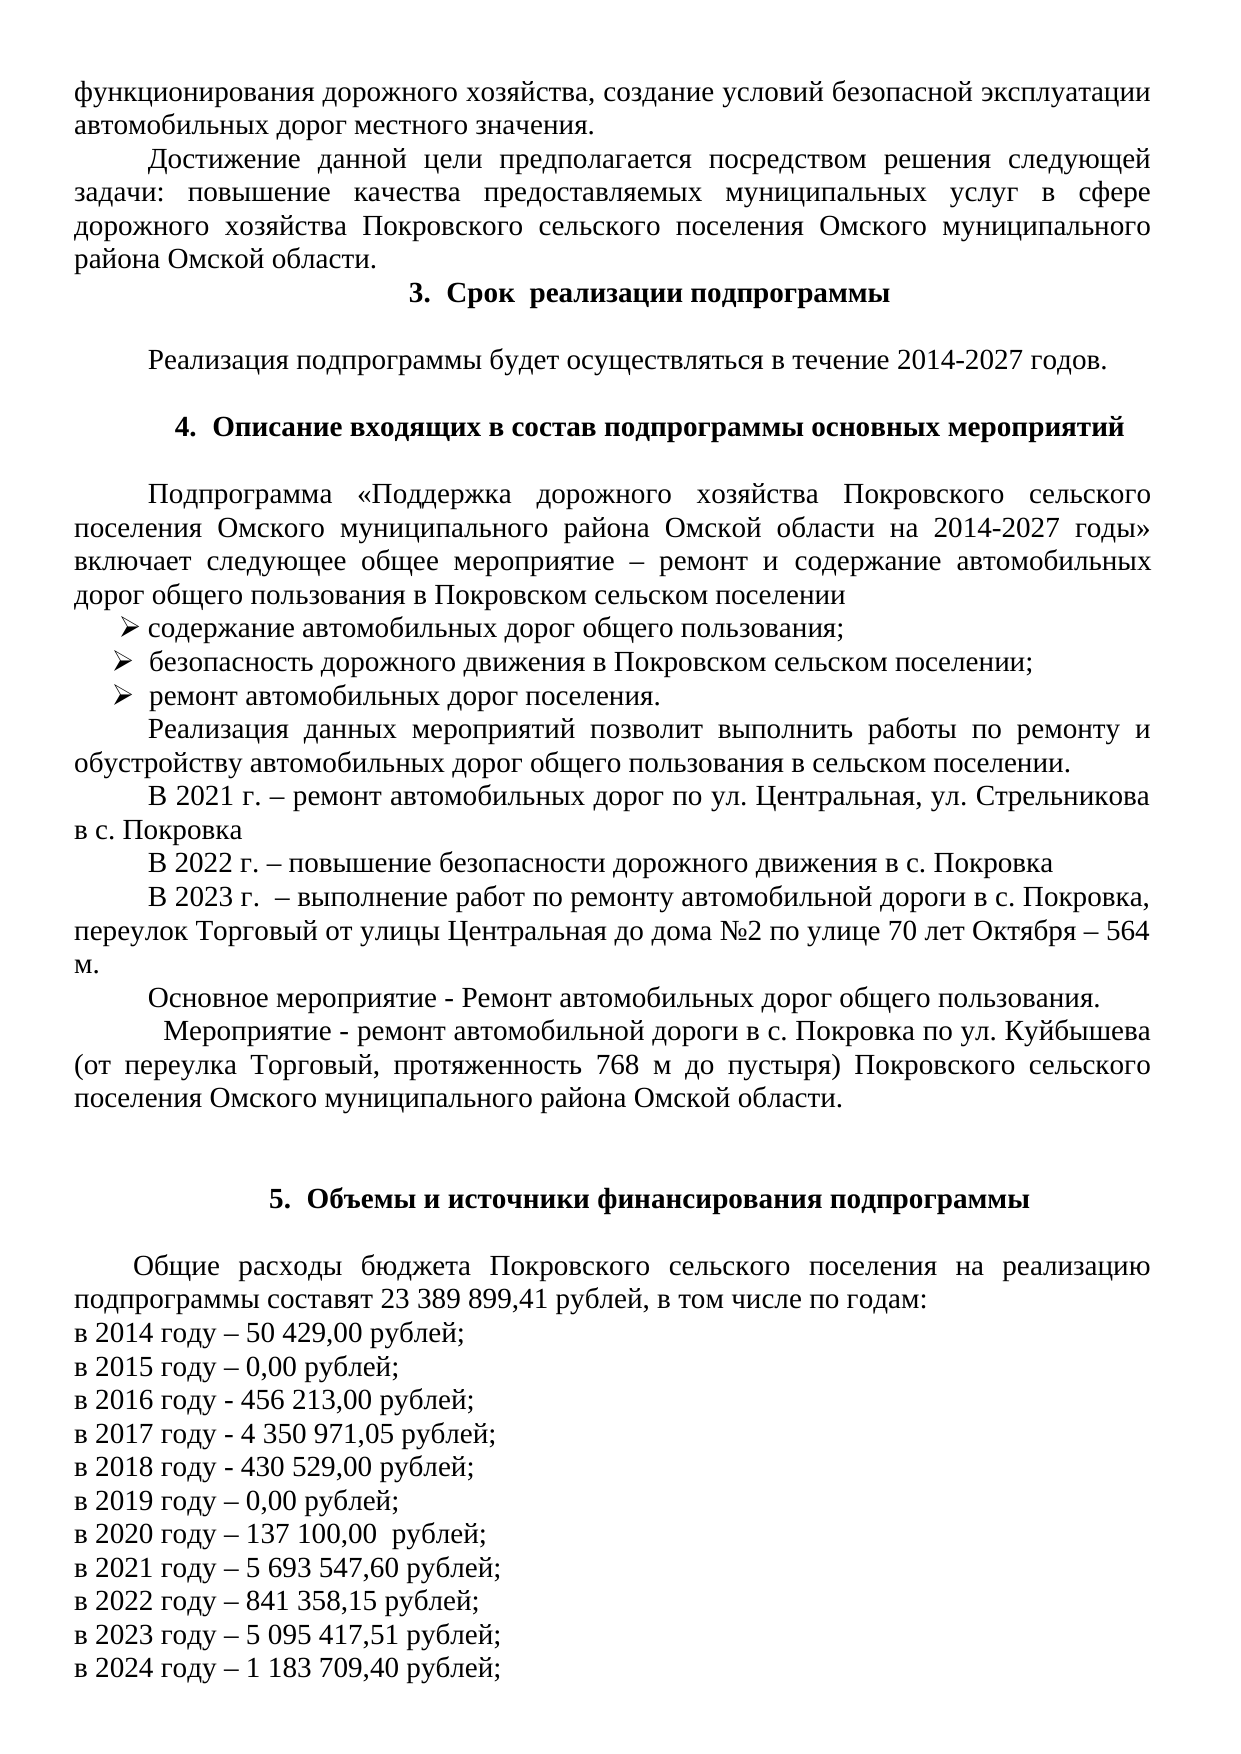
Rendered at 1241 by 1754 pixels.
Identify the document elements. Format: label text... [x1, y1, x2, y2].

list ремонт автомобильных дорог поселения. [111, 678, 1152, 711]
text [74, 74, 1152, 141]
text в 2019 году – 0,00 рублей; [74, 1483, 1152, 1516]
list Срок реализации подпрограммы [148, 275, 1152, 309]
text в 2015 году – 0,00 рублей; [74, 1349, 1152, 1382]
text в 2018 году - 430 529,00 рублей; [74, 1449, 1152, 1483]
text Основное мероприятие - Ремонт автомобильных дорог общего пользования. [74, 980, 1152, 1013]
text в 2014 году – 50 429,00 рублей; [74, 1315, 1152, 1349]
text в 2024 году – 1 183 709,40 рублей; [74, 1651, 1152, 1684]
text в 2023 году – 5 095 417,51 рублей; [74, 1617, 1152, 1651]
list Объемы и источники финансирования подпрограммы [148, 1181, 1152, 1214]
text в 2020 году – 137 100,00 рублей; [74, 1516, 1152, 1550]
text Достижение данной цели предполагается посредством решения следующей задачи: повышение качества предоставляемых муниципальных услуг в сфере дорожного хозяйства Покровского сельского поселения Омского муниципального района Омской области. [74, 141, 1152, 275]
text в 2017 году - 4 350 971,05 рублей; [74, 1416, 1152, 1449]
text в 2021 году – 5 693 547,60 рублей; [74, 1550, 1152, 1583]
list содержание автомобильных дорог общего пользования; [74, 611, 1152, 644]
list безопасность дорожного движения в Покровском сельском поселении; [111, 644, 1152, 678]
text в 2022 году – 841 358,15 рублей; [74, 1583, 1152, 1617]
text Подпрограмма «Поддержка дорожного хозяйства Покровского сельского поселения Омского муниципального района Омской области на 2014-2027 годы» включает следующее общее мероприятие – ремонт и содержание автомобильных дорог общего пользования в Покровском сельском поселении [74, 476, 1152, 611]
text Реализация подпрограммы будет осуществляться в течение 2014-2027 годов. [74, 342, 1152, 376]
text в 2016 году - 456 213,00 рублей; [74, 1382, 1152, 1416]
text Реализация данных мероприятий позволит выполнить работы по ремонту и обустройству автомобильных дорог общего пользования в сельском поселении. [74, 711, 1152, 778]
text Общие расходы бюджета Покровского сельского поселения на реализацию подпрограммы составят 23 389 899,41 рублей, в том числе по годам: [74, 1248, 1152, 1315]
text В 2023 г. – выполнение работ по ремонту автомобильной дороги в с. Покровка, переулок Торговый от улицы Центральная до дома №2 по улице 70 лет Октября – 564 м. [74, 879, 1152, 980]
text В 2022 г. – повышение безопасности дорожного движения в с. Покровка [74, 846, 1152, 879]
list Описание входящих в состав подпрограммы основных мероприятий [148, 409, 1152, 443]
text Мероприятие - ремонт автомобильной дороги в с. Покровка по ул. Куйбышева (от переулка Торговый, протяженность 768 м до пустыря) Покровского сельского поселения Омского муниципального района Омской области. [74, 1013, 1152, 1114]
text В 2021 г. – ремонт автомобильных дорог по ул. Центральная, ул. Стрельникова в с. Покровка [74, 778, 1152, 846]
